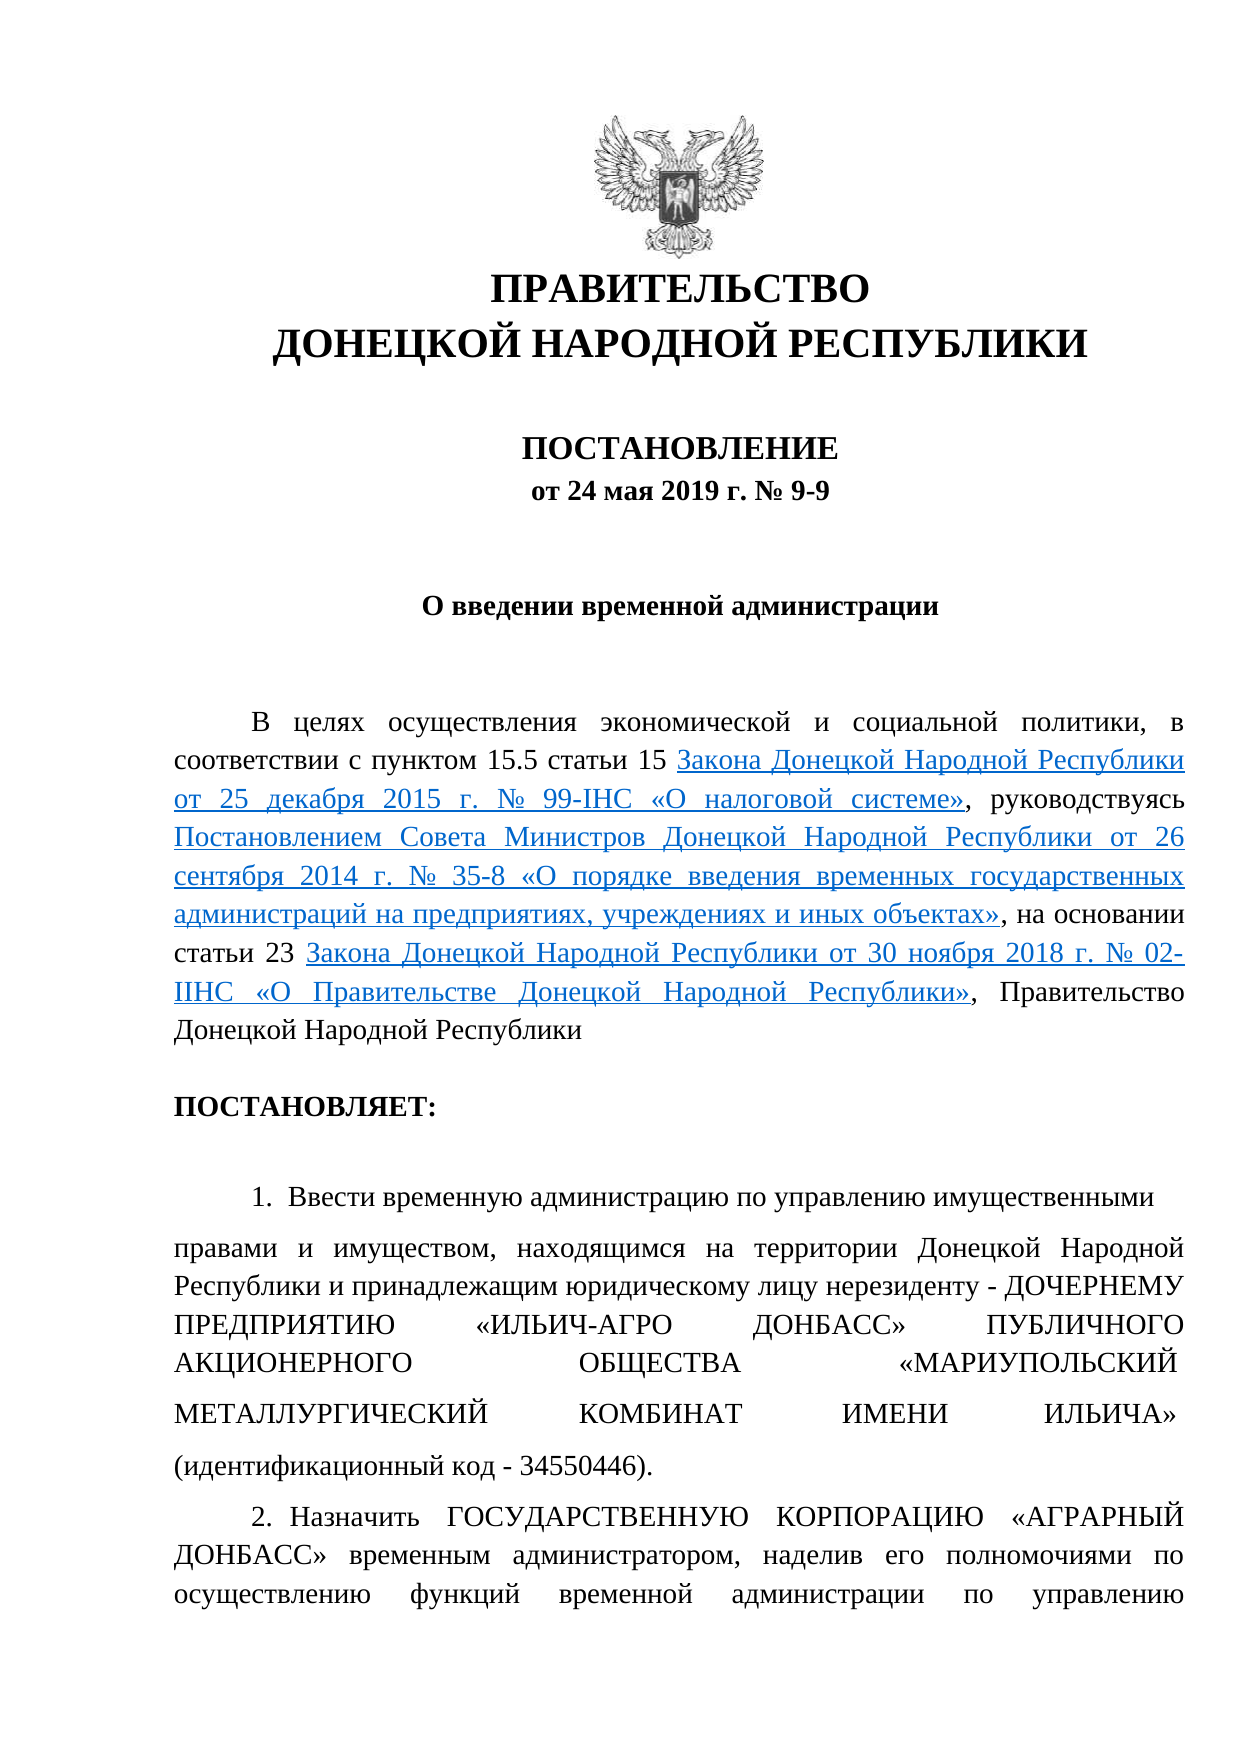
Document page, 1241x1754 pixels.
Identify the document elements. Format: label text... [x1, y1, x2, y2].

text (идентификационный код - 34550446). [174, 1448, 1185, 1481]
text от 24 мая 2019 г. № 9-9 [176, 473, 1185, 506]
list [174, 1499, 1185, 1609]
text ПРАВИТЕЛЬСТВО [176, 263, 1185, 311]
text правами и имуществом, находящимся на территории Донецкой Народной Республики и принадлежащим юридическому лицу нерезиденту - ДОЧЕРНЕМУ ПРЕДПРИЯТИЮ «ИЛЬИЧ-АГРО ДОНБАСС» ПУБЛИЧНОГО АКЦИОНЕРНОГО ОБЩЕСТВА «МАРИУПОЛЬСКИЙ [174, 1230, 1185, 1379]
text ПОСТАНОВЛЕНИЕ [176, 428, 1185, 467]
list Ввести временную администрацию по управлению имущественными [174, 1179, 1185, 1212]
picture [594, 115, 764, 259]
text В целях осуществления экономической и социальной политики, в соответствии с пунктом 15.5 статьи 15 Закона Донецкой Народной Республики от 25 декабря 2015 г. № 99-IНС «О налоговой системе», руководствуясь Постановлением Совета Министров Донецкой Народной Республики от 26 сентября 2014 г. № 35-8 «О порядке введения временных государственных администраций на предприятиях, учреждениях и иных объектах», на основании статьи 23 Закона Донецкой Народной Республики от 30 ноября 2018 г. № 02-IIНС «О Правительстве Донецкой Народной Республики», Правительство Донецкой Народной Республики [174, 704, 1185, 849]
text ДОНЕЦКОЙ НАРОДНОЙ РЕСПУБЛИКИ [176, 318, 1185, 366]
text В целях осуществления экономической и социальной политики, в соответствии с пунктом 15.5 статьи 15 Закона Донецкой Народной Республики от 25 декабря 2015 г. № 99-IНС «О налоговой системе», руководствуясь Постановлением Совета Министров Донецкой Народной Республики от 26 сентября 2014 г. № 35-8 «О порядке введения временных государственных администраций на предприятиях, учреждениях и иных объектах», на основании статьи 23 Закона Донецкой Народной Республики от 30 ноября 2018 г. № 02-IIНС «О Правительстве Донецкой Народной Республики», Правительство Донецкой Народной Республики [174, 889, 1185, 1046]
text МЕТАЛЛУРГИЧЕСКИЙ КОМБИНАТ ИМЕНИ ИЛЬИЧА» [174, 1397, 1185, 1430]
text О введении временной администрации [176, 588, 1185, 622]
text В целях осуществления экономической и социальной политики, в соответствии с пунктом 15.5 статьи 15 Закона Донецкой Народной Республики от 25 декабря 2015 г. № 99-IНС «О налоговой системе», руководствуясь Постановлением Совета Министров Донецкой Народной Республики от 26 сентября 2014 г. № 35-8 «О порядке введения временных государственных администраций на предприятиях, учреждениях и иных объектах», на основании статьи 23 Закона Донецкой Народной Республики от 30 ноября 2018 г. № 02-IIНС «О Правительстве Донецкой Народной Республики», Правительство Донецкой Народной Республики [174, 850, 1185, 887]
text ПОСТАНОВЛЯЕТ: [174, 1089, 1185, 1123]
